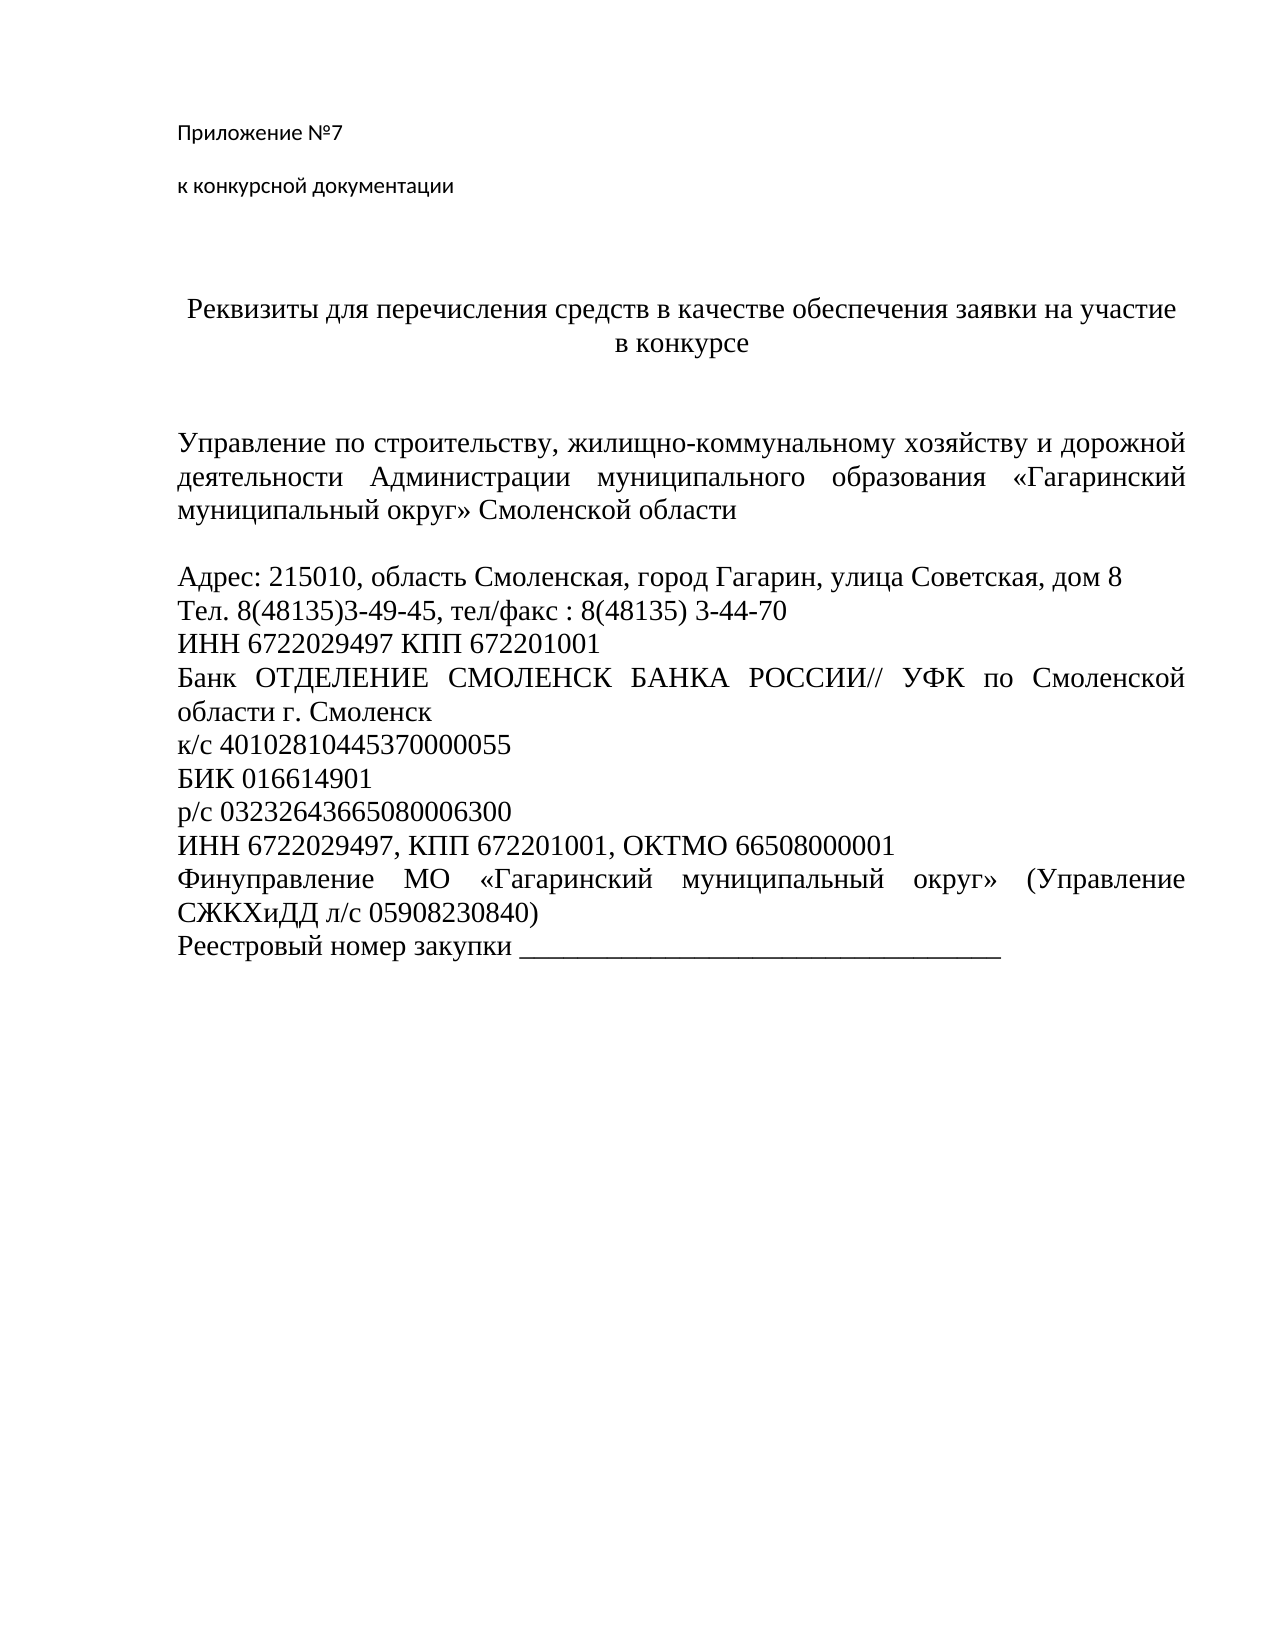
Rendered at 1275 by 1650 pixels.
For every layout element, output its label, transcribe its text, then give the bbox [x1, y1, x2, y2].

text Банк ОТДЕЛЕНИЕ СМОЛЕНСК БАНКА РОССИИ// УФК по Смоленской области г. Смоленск [177, 660, 1186, 727]
text ИНН 6722029497 КПП 672201001 [177, 627, 1186, 660]
text БИК 016614901 [177, 761, 1186, 794]
text Тел. 8(48135)3-49-45, тел/факс : 8(48135) 3-44-70 [177, 593, 1186, 627]
text р/с 03232643665080006300 [177, 794, 1186, 828]
text Реестровый номер закупки _________________________________ [177, 928, 1186, 962]
text Адрес: 215010, область Смоленская, город Гагарин, улица Советская, дом 8 [177, 559, 1186, 593]
text Реквизиты для перечисления средств в качестве обеспечения заявки на участие в конкурсе [177, 291, 1186, 358]
text ИНН 6722029497, КПП 672201001, ОКТМО 66508000001 [177, 828, 1186, 861]
text Финуправление МО «Гагаринский муниципальный округ» (Управление СЖКХиДД л/с 05908230840) [177, 861, 1186, 928]
text к/с 40102810445370000055 [177, 727, 1186, 761]
text Управление по строительству, жилищно-коммунальному хозяйству и дорожной деятельности Администрации муниципального образования «Гагаринский муниципальный округ» Смоленской области [177, 425, 1186, 526]
